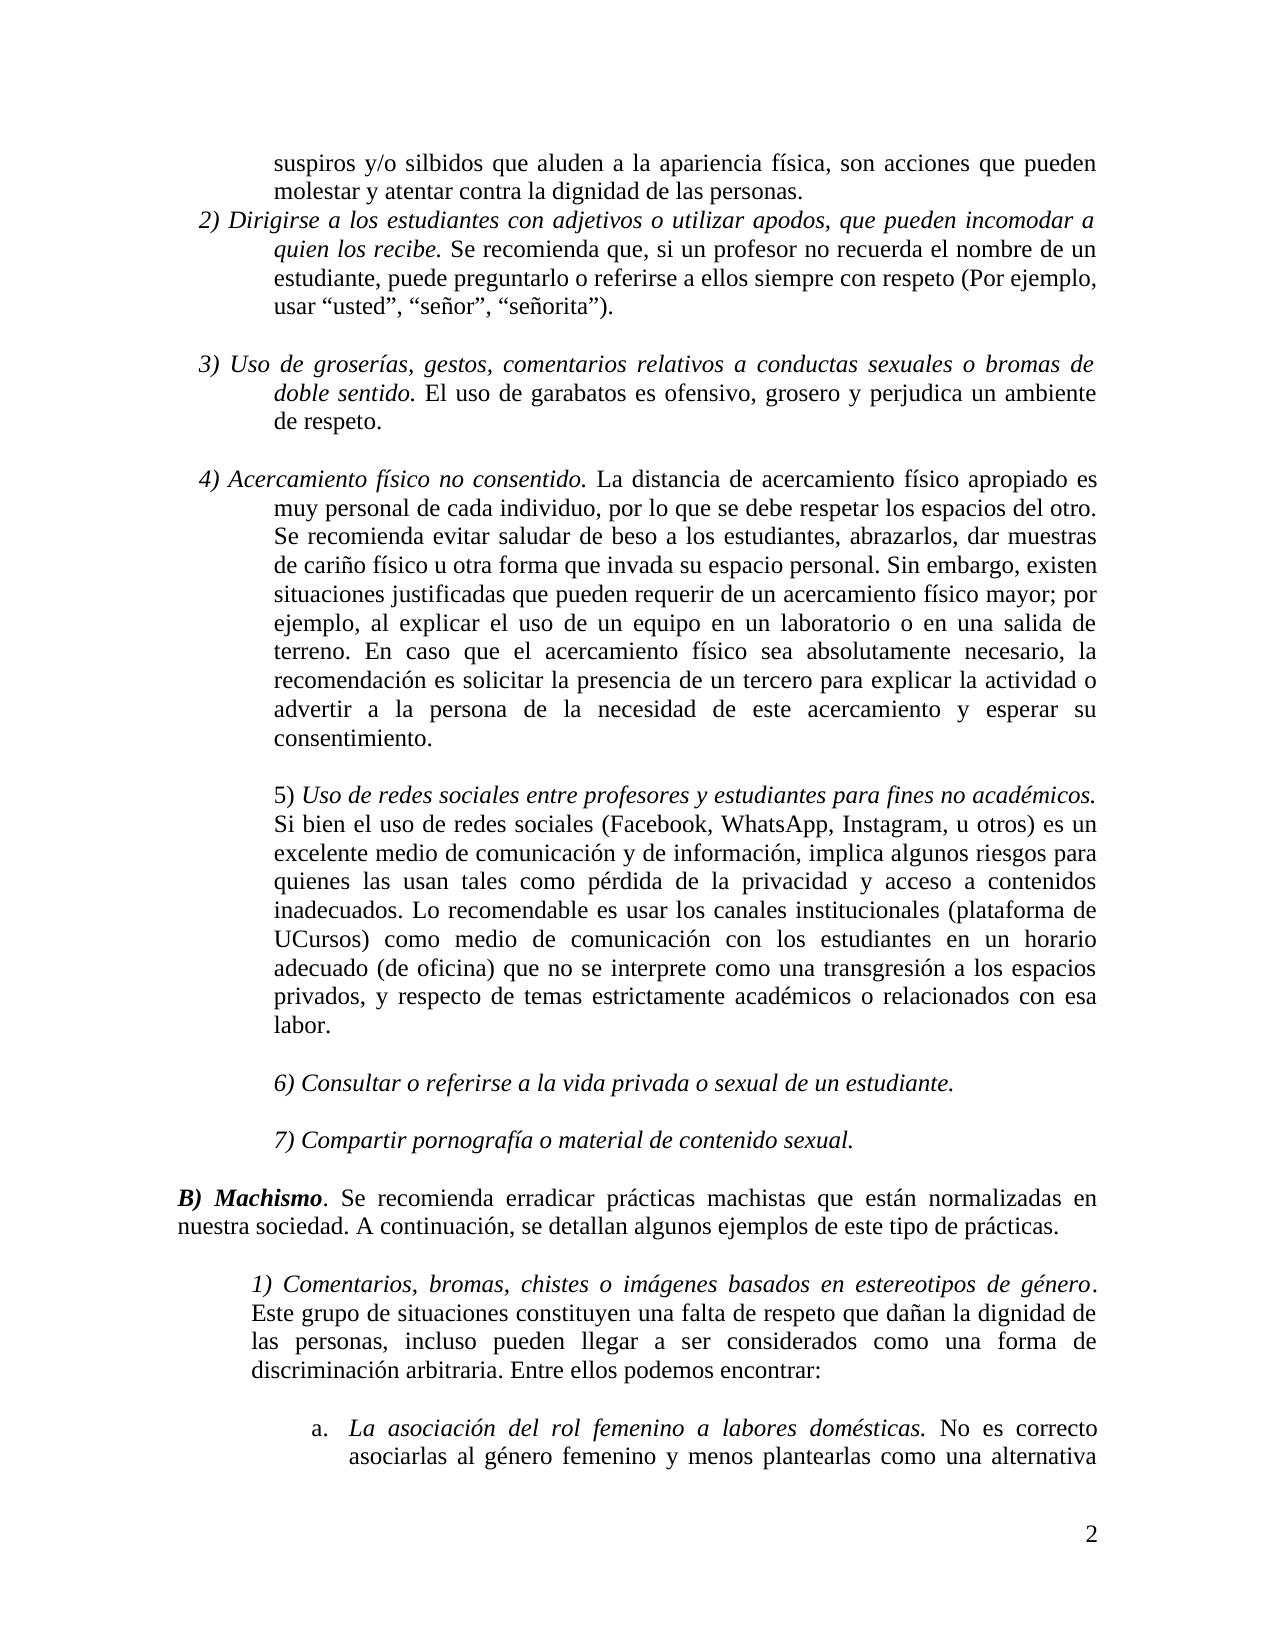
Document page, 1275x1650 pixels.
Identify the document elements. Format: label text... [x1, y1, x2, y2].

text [199, 148, 1098, 205]
text 4) Acercamiento físico no consentido. La distancia de acercamiento físico apropiado es muy personal de cada individuo, por lo que se debe respetar los espacios del otro. Se recomienda evitar saludar de beso a los estudiantes, abrazarlos, dar muestras de cariño físico u otra forma que invada su espacio personal. Sin embargo, existen situaciones justificadas que pueden requerir de un acercamiento físico mayor; por ejemplo, al explicar el uso de un equipo en un laboratorio o en una salida de terreno. En caso que el acercamiento físico sea absolutamente necesario, la recomendación es solicitar la presencia de un tercero para explicar la actividad o advertir a la persona de la necesidad de este acercamiento y esperar su consentimiento. [199, 464, 1098, 751]
text 6) Consultar o referirse a la vida privada o sexual de un estudiante. [200, 1068, 1098, 1096]
text 7) Compartir pornografía o material de contenido sexual. [200, 1125, 1098, 1154]
text 1) Comentarios, bromas, chistes o imágenes basados en estereotipos de género. Este grupo de situaciones constituyen una falta de respeto que dañan la dignidad de las personas, incluso pueden llegar a ser considerados como una forma de discriminación arbitraria. Entre ellos podemos encontrar: [251, 1269, 1098, 1384]
text 3) Uso de groserías, gestos, comentarios relativos a conductas sexuales o bromas de doble sentido. El uso de garabatos es ofensivo, grosero y perjudica un ambiente de respeto. [199, 349, 1098, 435]
text B) Machismo. Se recomienda erradicar prácticas machistas que están normalizadas en nuestra sociedad. A continuación, se detallan algunos ejemplos de este tipo de prácticas. [177, 1183, 1098, 1240]
text 2) Dirigirse a los estudiantes con adjetivos o utilizar apodos, que pueden incomodar a quien los recibe. Se recomienda que, si un profesor no recuerda el nombre de un estudiante, puede preguntarlo o referirse a ellos siempre con respeto (Por ejemplo, usar “usted”, “señor”, “señorita”). [199, 205, 1098, 320]
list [311, 1413, 1098, 1470]
text 5) Uso de redes sociales entre profesores y estudiantes para fines no académicos. Si bien el uso de redes sociales (Facebook, WhatsApp, Instagram, u otros) es un excelente medio de comunicación y de información, implica algunos riesgos para quienes las usan tales como pérdida de la privacidad y acceso a contenidos inadecuados. Lo recomendable es usar los canales institucionales (plataforma de UCursos) como medio de comunicación con los estudiantes en un horario adecuado (de oficina) que no se interprete como una transgresión a los espacios privados, y respecto de temas estrictamente académicos o relacionados con esa labor. [274, 780, 1098, 1039]
